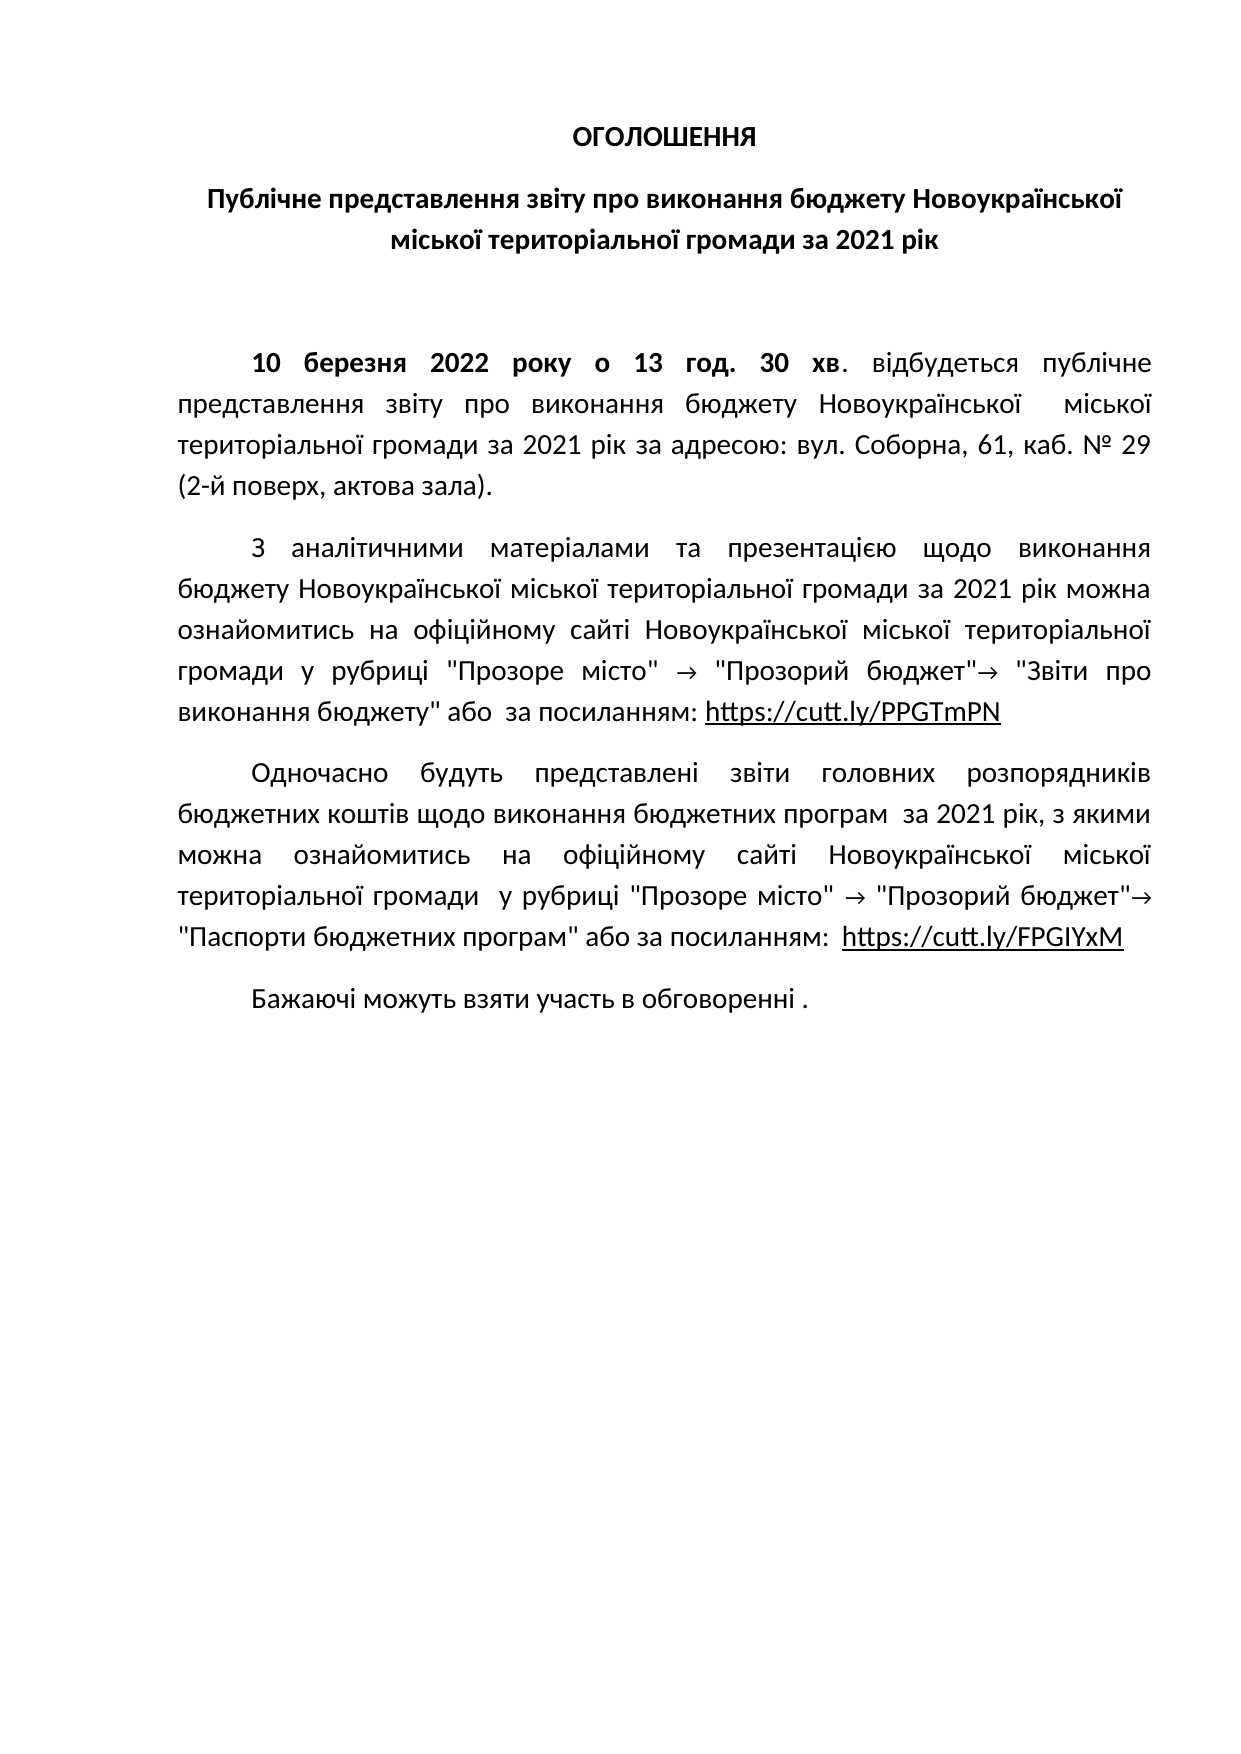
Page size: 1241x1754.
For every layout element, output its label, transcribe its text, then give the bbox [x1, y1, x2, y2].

text Бажаючі можуть взяти участь в обговоренні . [177, 980, 1152, 1016]
text Публічне представлення звіту про виконання бюджету Новоукраїнської міської територіальної громади за 2021 рік [177, 180, 1152, 256]
text ОГОЛОШЕННЯ [177, 118, 1152, 154]
text 10 березня 2022 року о 13 год. 30 хв. відбудеться публічне представлення звіту про виконання бюджету Новоукраїнської міської територіальної громади за 2021 рік за адресою: вул. Соборна, 61, каб. № 29 (2-й поверх, актова зала). [177, 344, 1152, 503]
text Одночасно будуть представлені звіти головних розпорядників бюджетних коштів щодо виконання бюджетних програм за 2021 рік, з якими можна ознайомитись на офіційному сайті Новоукраїнської міської територіальної громади у рубриці "Прозоре місто" → "Прозорий бюджет"→ "Паспорти бюджетних програм" або за посиланням: https://cutt.ly/FPGIYxM [177, 754, 1152, 954]
text З аналітичними матеріалами та презентацією щодо виконання бюджету Новоукраїнської міської територіальної громади за 2021 рік можна ознайомитись на офіційному сайті Новоукраїнської міської територіальної громади у рубриці "Прозоре місто" → "Прозорий бюджет"→ "Звіти про виконання бюджету" або за посиланням: https://cutt.ly/PPGTmPN [177, 529, 1152, 728]
